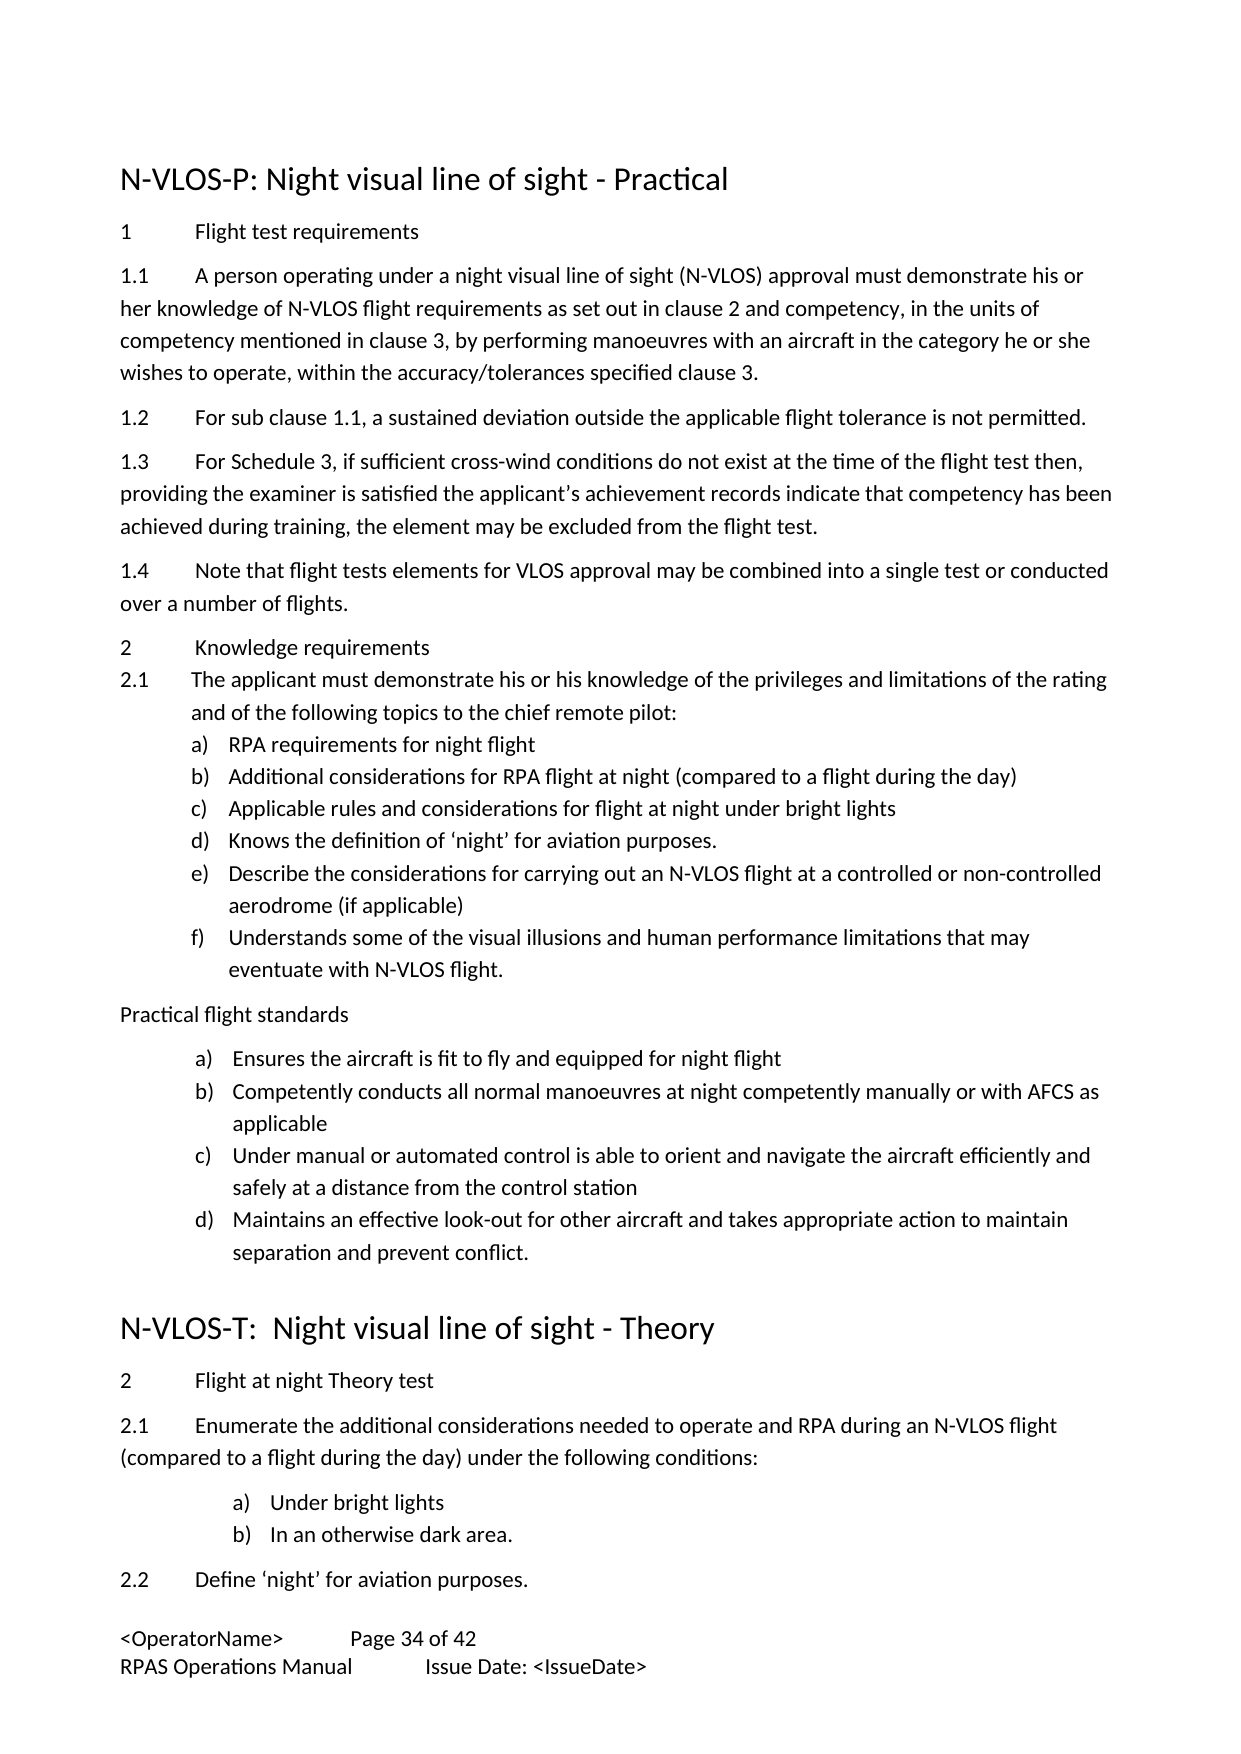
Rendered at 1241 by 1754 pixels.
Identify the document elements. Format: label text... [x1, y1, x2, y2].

text 1.2 For sub clause 1.1, a sustained deviation outside the applicable flight tolerance is not permitted. [120, 403, 1120, 431]
text 2 Flight at night Theory test [120, 1367, 1120, 1395]
list Knowledge requirements [120, 633, 1120, 661]
list Ensures the aircraft is fit to fly and equipped for night flight [195, 1044, 1120, 1073]
text 1.3 For Schedule 3, if sufficient cross-wind conditions do not exist at the time of the flight test then, providing the examiner is satisfied the applicant’s achievement records indicate that competency has been achieved during training, the element may be excluded from the flight test. [120, 447, 1120, 540]
list Maintains an effective look-out for other aircraft and takes appropriate action to maintain separation and prevent conflict. [195, 1206, 1120, 1266]
list The applicant must demonstrate his or his knowledge of the privileges and limitations of the rating and of the following topics to the chief remote pilot: [120, 666, 1120, 726]
subtitle N-VLOS-P: Night visual line of sight - Practical [120, 157, 1120, 198]
list Under manual or automated control is able to orient and navigate the aircraft efficiently and safely at a distance from the control station [195, 1141, 1120, 1201]
list Describe the considerations for carrying out an N-VLOS flight at a controlled or non-controlled aerodrome (if applicable) [191, 859, 1120, 919]
list RPA requirements for night flight [191, 730, 1120, 758]
text 1.4 Note that flight tests elements for VLOS approval may be combined into a single test or conducted over a number of flights. [120, 556, 1120, 617]
list Flight test requirements [120, 217, 1120, 245]
list Knows the definition of ‘night’ for aviation purposes. [191, 826, 1120, 854]
list Understands some of the visual illusions and human performance limitations that may eventuate with N-VLOS flight. [191, 923, 1120, 983]
subtitle N-VLOS-T: Night visual line of sight - Theory [120, 1307, 1120, 1348]
text 2.2 Define ‘night’ for aviation purposes. [120, 1565, 1120, 1593]
text Practical flight standards [120, 1000, 1120, 1028]
list In an otherwise dark area. [232, 1520, 1120, 1548]
list Applicable rules and considerations for flight at night under bright lights [191, 794, 1120, 822]
text 2.1 Enumerate the additional considerations needed to operate and RPA during an N-VLOS flight (compared to a flight during the day) under the following conditions: [120, 1411, 1120, 1472]
list Under bright lights [232, 1488, 1120, 1516]
list Competently conducts all normal manoeuvres at night competently manually or with AFCS as applicable [195, 1077, 1120, 1137]
text 1.1 A person operating under a night visual line of sight (N-VLOS) approval must demonstrate his or her knowledge of N-VLOS flight requirements as set out in clause 2 and competency, in the units of competency mentioned in clause 3, by performing manoeuvres with an aircraft in the category he or she wishes to operate, within the accuracy/tolerances specified clause 3. [120, 261, 1120, 386]
list Additional considerations for RPA flight at night (compared to a flight during the day) [191, 762, 1120, 790]
